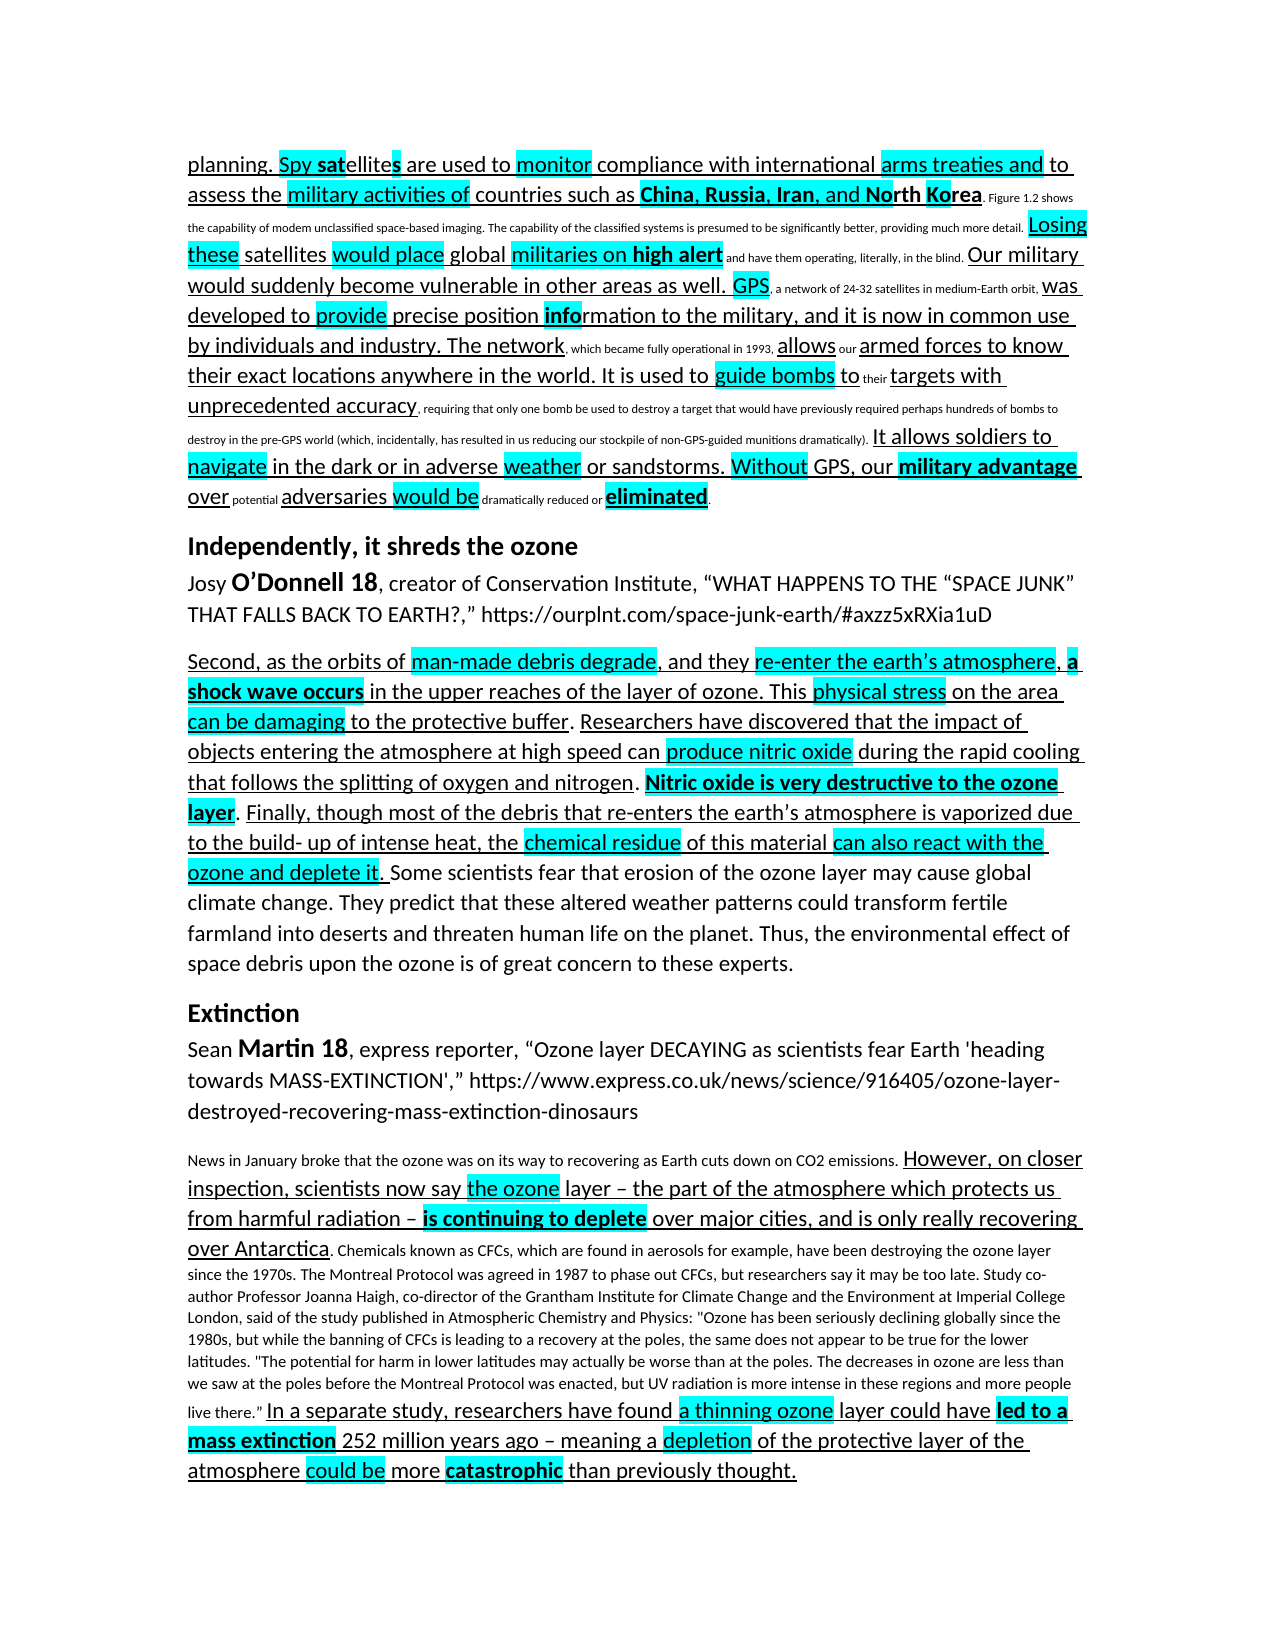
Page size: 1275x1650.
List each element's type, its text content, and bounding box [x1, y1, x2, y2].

text Sean Martin 18, express reporter, “Ozone layer DECAYING as scientists fear Earth 'heading towards MASS-EXTINCTION',” https://www.express.co.uk/news/science/916405/ozone-layer-destroyed-recovering-mass-extinction-dinosaurs [187, 1031, 1087, 1125]
text News in January broke that the ozone was on its way to recovering as Earth cuts down on CO2 emissions. However, on closer inspection, scientists now say the ozone layer – the part of the atmosphere which protects us from harmful radiation – is continuing to deplete over major cities, and is only really recovering over Antarctica. Chemicals known as CFCs, which are found in aerosols for example, have been destroying the ozone layer since the 1970s. The Montreal Protocol was agreed in 1987 to phase out CFCs, but researchers say it may be too late. Study co-author Professor Joanna Haigh, co-director of the Grantham Institute for Climate Change and the Environment at Imperial College London, said of the study published in Atmospheric Chemistry and Physics: "Ozone has been seriously declining globally since the 1980s, but while the banning of CFCs is leading to a recovery at the poles, the same does not appear to be true for the lower latitudes. "The potential for harm in lower latitudes may actually be worse than at the poles. The decreases in ozone are less than we saw at the poles before the Montreal Protocol was enacted, but UV radiation is more intense in these regions and more people live there.” In a separate study, researchers have found a thinning ozone layer could have led to a mass extinction 252 million years ago – meaning a depletion of the protective layer of the atmosphere could be more catastrophic than previously thought. [187, 1144, 1087, 1484]
text Josy O’Donnell 18, creator of Conservation Institute, “WHAT HAPPENS TO THE “SPACE JUNK” THAT FALLS BACK TO EARTH?,” https://ourplnt.com/space-junk-earth/#axzz5xRXia1uD [187, 565, 1087, 628]
subtitle Extinction [187, 996, 1087, 1029]
subtitle Independently, it shreds the ozone [187, 529, 1087, 562]
text Second, as the orbits of man-made debris degrade, and they re-enter the earth’s atmosphere, a shock wave occurs in the upper reaches of the layer of ozone. This physical stress on the area can be damaging to the protective buffer. Researchers have discovered that the impact of objects entering the atmosphere at high speed can produce nitric oxide during the rapid cooling that follows the splitting of oxygen and nitrogen. Nitric oxide is very destructive to the ozone layer. Finally, though most of the debris that re-enters the earth’s atmosphere is vaporized due to the build- up of intense heat, the chemical residue of this material can also react with the ozone and deplete it. Some scientists fear that erosion of the ozone layer may cause global climate change. They predict that these altered weather patterns could transform fertile farmland into deserts and threaten human life on the planet. Thus, the environmental effect of space debris upon the ozone is of great concern to these experts. [187, 647, 1087, 977]
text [187, 150, 1087, 510]
